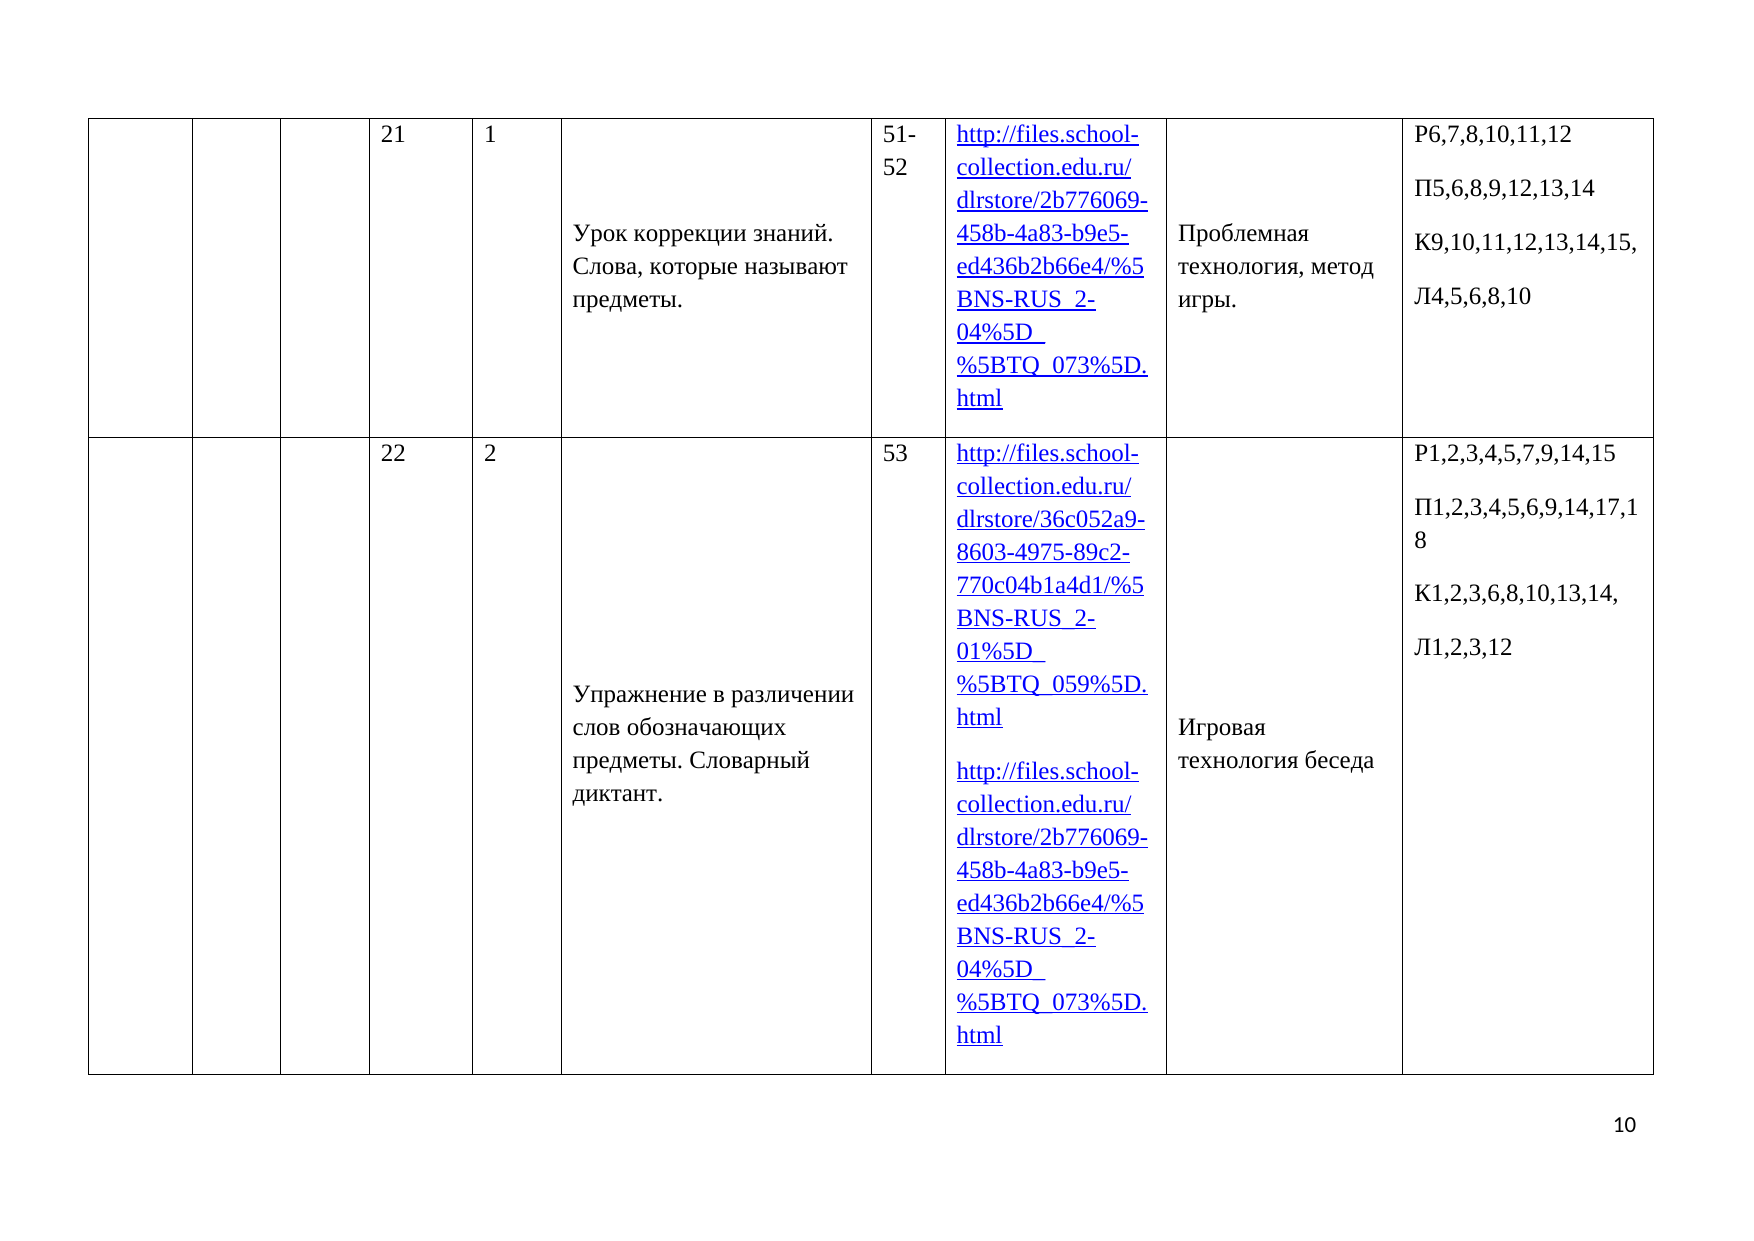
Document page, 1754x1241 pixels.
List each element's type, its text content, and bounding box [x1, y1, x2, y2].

table_cell Урок коррекции знаний. Слова, которые называют предметы. [562, 119, 871, 437]
table_cell [193, 438, 280, 1073]
table_cell http://files.school-collection.edu.ru/dlrstore/2b776069-458b-4a83-b9e5-ed436b2b66e4/%5BNS-RUS_2-04%5D_%5BTQ_073%5D.html [946, 119, 1166, 437]
table_cell 22 [370, 438, 472, 1073]
table_cell [89, 119, 192, 437]
table_cell Упражнение в различении слов обозначающих предметы. Словарный диктант. [562, 438, 871, 1073]
table_cell [193, 119, 280, 437]
table_cell [281, 438, 369, 1073]
table_cell 2 [473, 438, 561, 1073]
table_cell [89, 438, 192, 1073]
table_cell 51-52 [872, 119, 945, 437]
table_cell http://files.school-collection.edu.ru/dlrstore/36c052a9-8603-4975-89c2-770c04b1a4d1/%5BNS-RUS_2-01%5D_%5BTQ_059%5D.html http://files.school-collection.edu.ru/dlrstore/2b776069-458b-4a83-b9e5-ed436b2b66e4/%5BNS-RUS_2-04%5D_%5BTQ_073%5D.html [946, 438, 1166, 1073]
table_cell Игровая технология беседа [1167, 438, 1402, 1073]
table_cell [281, 119, 369, 437]
table_cell 1 [473, 119, 561, 437]
table_cell Р1,2,3,4,5,7,9,14,15 П1,2,3,4,5,6,9,14,17,18 К1,2,3,6,8,10,13,14, Л1,2,3,12 [1403, 438, 1653, 1073]
table_cell 21 [370, 119, 472, 437]
table_cell 53 [872, 438, 945, 1073]
table_cell Р6,7,8,10,11,12 П5,6,8,9,12,13,14 К9,10,11,12,13,14,15, Л4,5,6,8,10 [1403, 119, 1653, 437]
table_cell Проблемная технология, метод игры. [1167, 119, 1402, 437]
